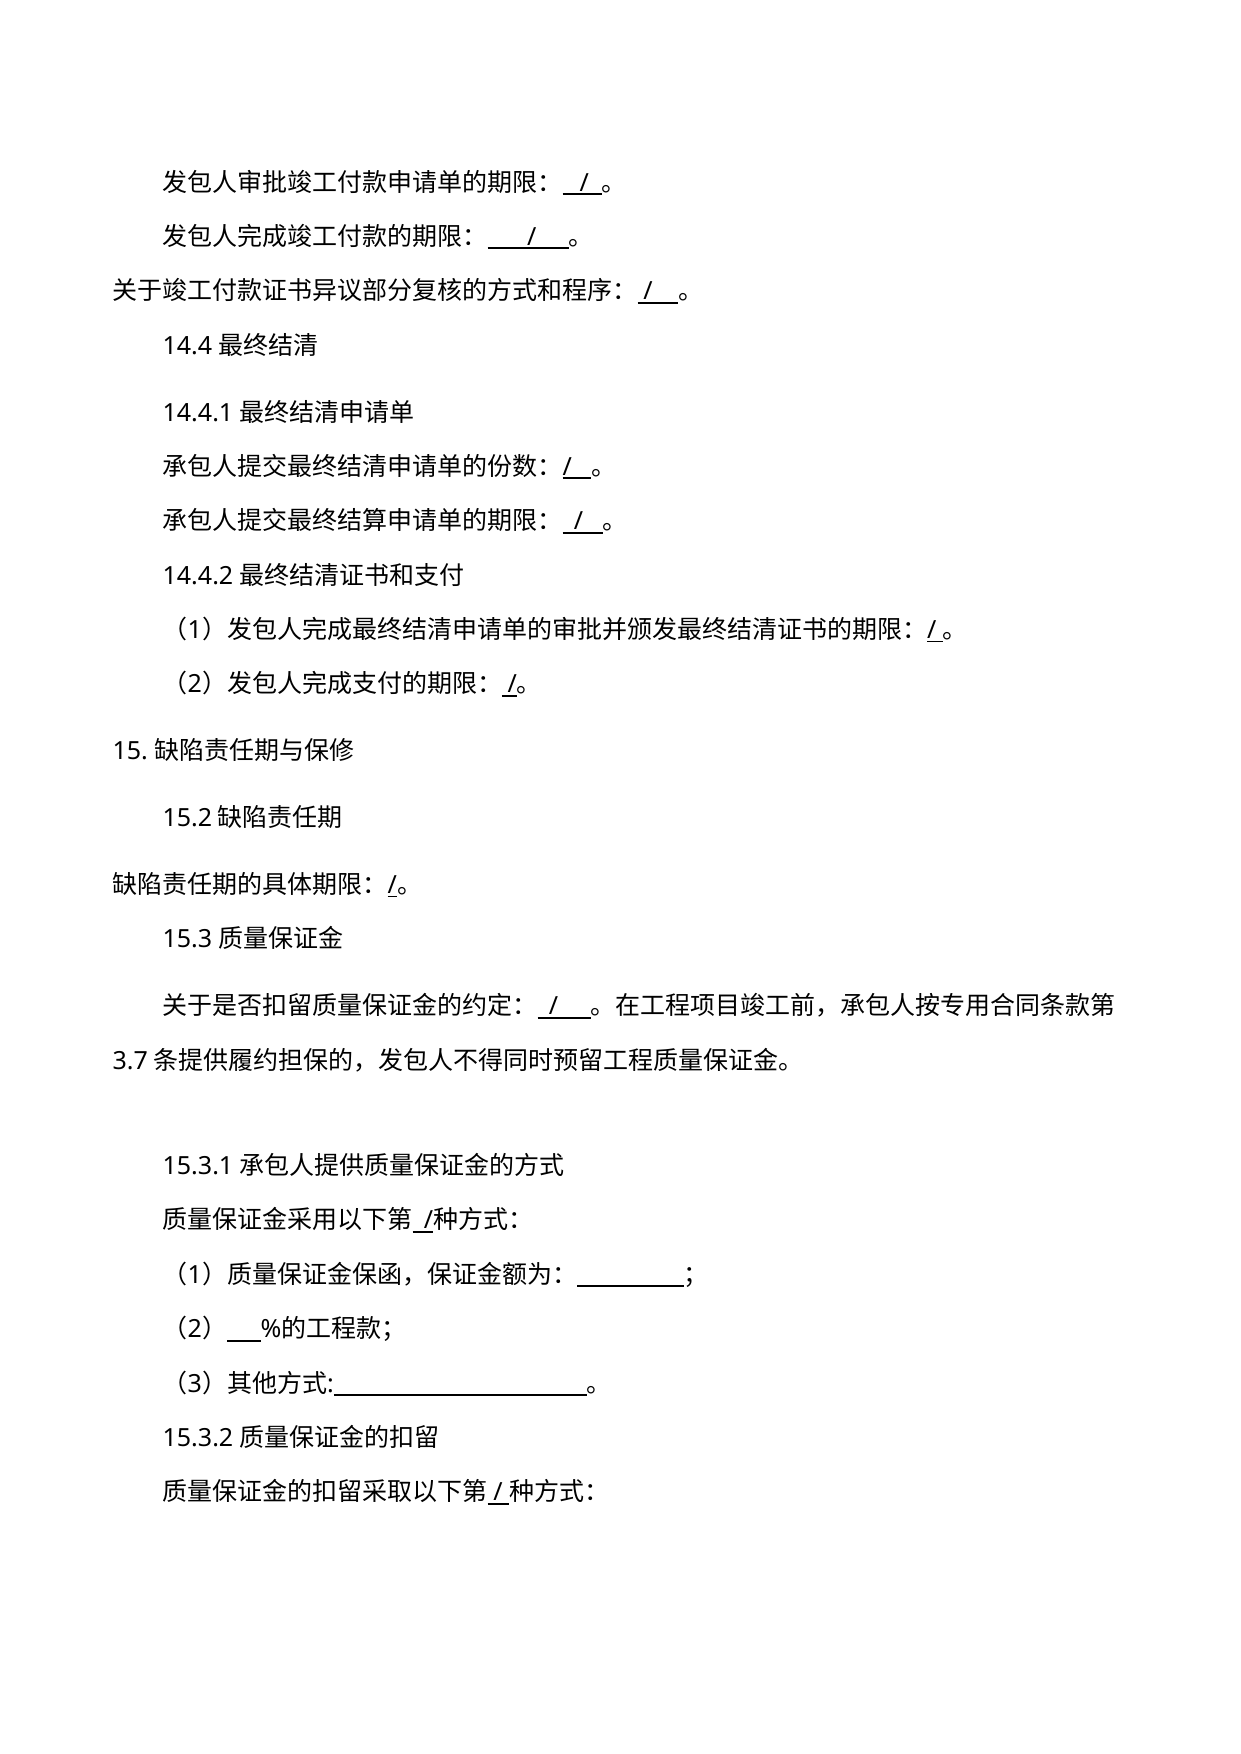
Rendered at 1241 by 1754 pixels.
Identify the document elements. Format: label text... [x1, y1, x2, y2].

text 14.4.1 最终结清申请单 [112, 392, 1128, 428]
text 14.4 最终结清 [112, 325, 1128, 361]
text 15.3 质量保证金 [112, 919, 1128, 955]
text 发包人审批竣工付款申请单的期限： / 。 [112, 162, 1128, 198]
text 质量保证金采用以下第 /种方式： [112, 1200, 1128, 1236]
subtitle 15. 缺陷责任期与保修 [112, 731, 1128, 767]
text 15.2缺陷责任期 [112, 798, 1128, 834]
text 缺陷责任期的具体期限：/。 [112, 864, 1128, 901]
text 14.4.2 最终结清证书和支付 [112, 555, 1128, 591]
text 15.3.2 质量保证金的扣留 [112, 1417, 1128, 1454]
text （1）质量保证金保函，保证金额为： ； [112, 1254, 1128, 1291]
text 关于竣工付款证书异议部分复核的方式和程序： / 。 [112, 271, 1128, 307]
text 承包人提交最终结清申请单的份数：/ 。 [112, 446, 1128, 483]
text 质量保证金的扣留采取以下第 / 种方式： [112, 1472, 1128, 1508]
text 发包人完成竣工付款的期限： / 。 [112, 216, 1128, 253]
text （1）发包人完成最终结清申请单的审批并颁发最终结清证书的期限：/ 。 [112, 609, 1128, 646]
text 承包人提交最终结算申请单的期限： / 。 [112, 501, 1128, 537]
text 关于是否扣留质量保证金的约定： / 。在工程项目竣工前，承包人按专用合同条款第3.7条提供履约担保的，发包人不得同时预留工程质量保证金。 [112, 986, 1128, 1076]
text （2）发包人完成支付的期限： /。 [112, 664, 1128, 700]
text （2） %的工程款； [112, 1309, 1128, 1345]
text （3）其他方式: 。 [112, 1363, 1128, 1399]
text 15.3.1 承包人提供质量保证金的方式 [112, 1146, 1128, 1182]
